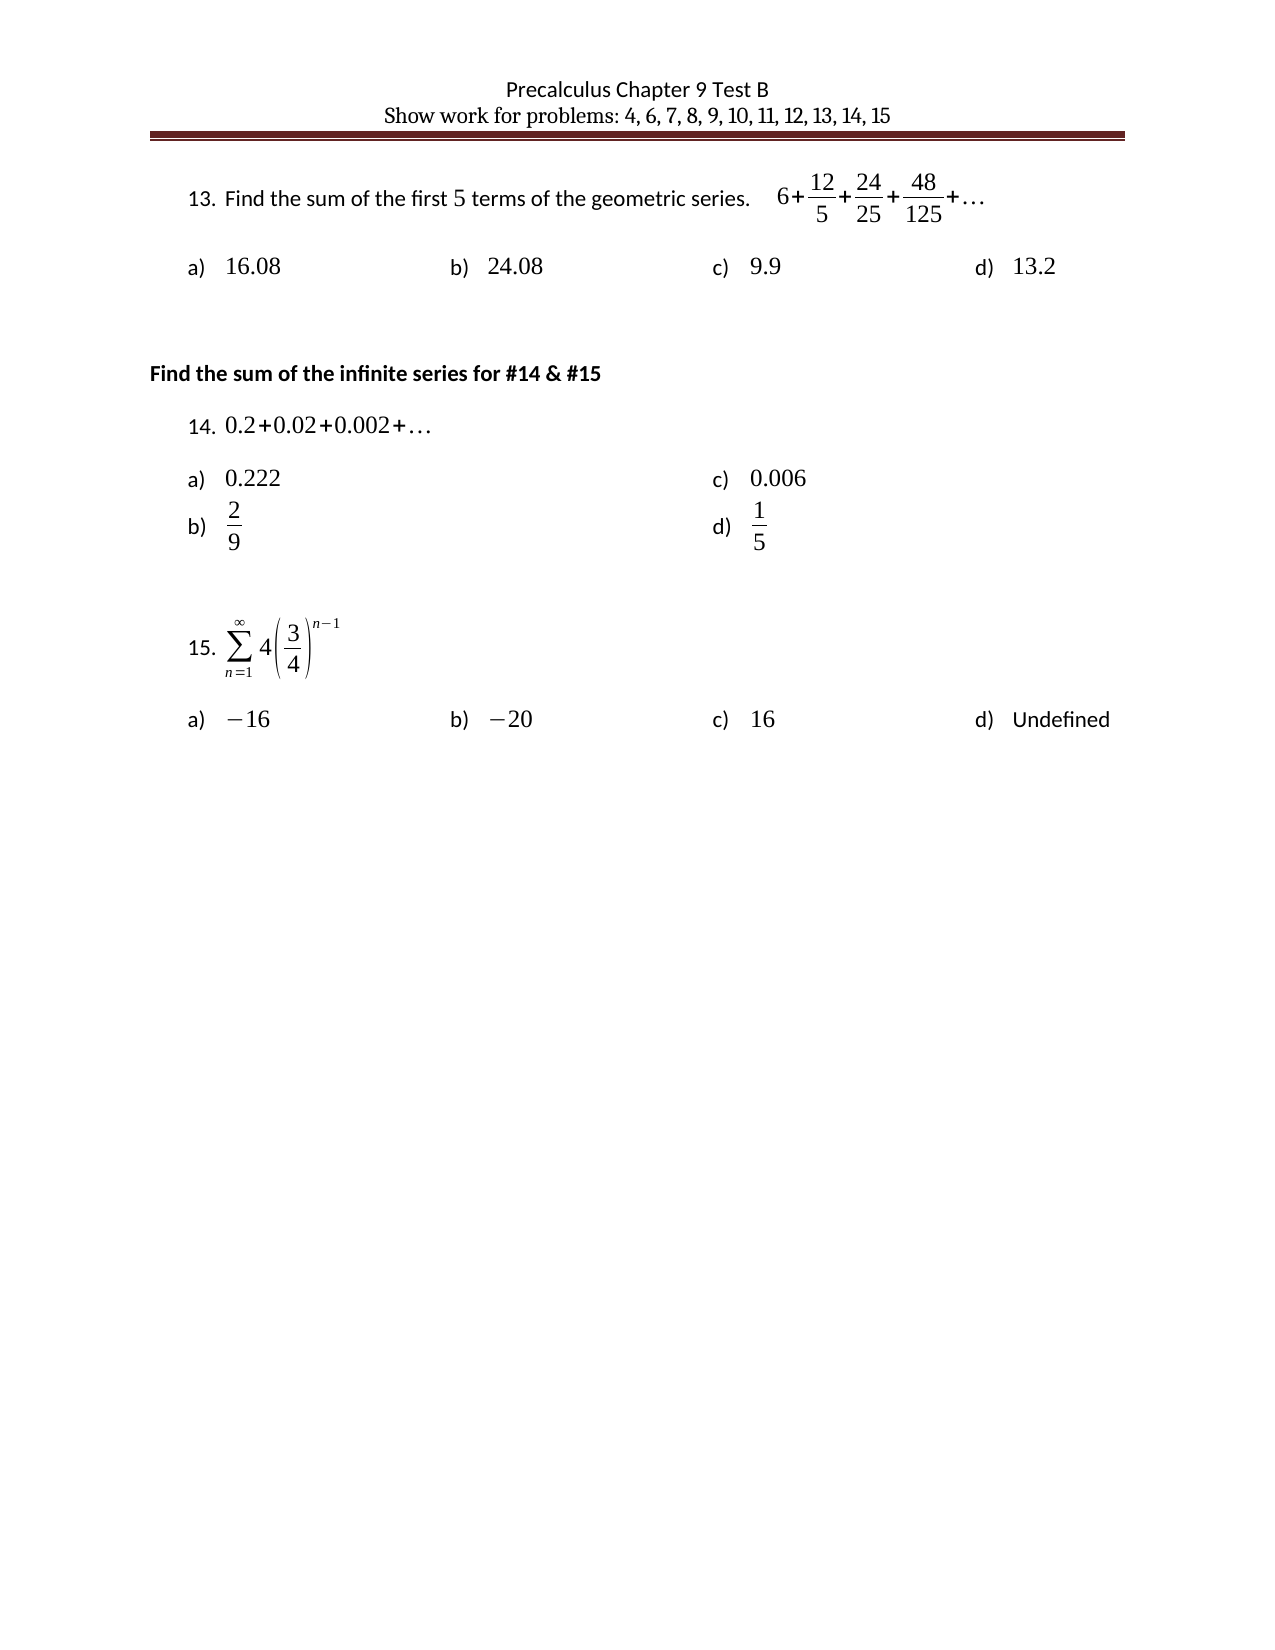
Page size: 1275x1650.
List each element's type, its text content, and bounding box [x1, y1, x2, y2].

list Find the sum of the first terms of the geometric series. [187, 169, 1125, 228]
text Find the sum of the infinite series for #14 & #15 [150, 359, 1125, 387]
list Undefined [975, 706, 1125, 734]
